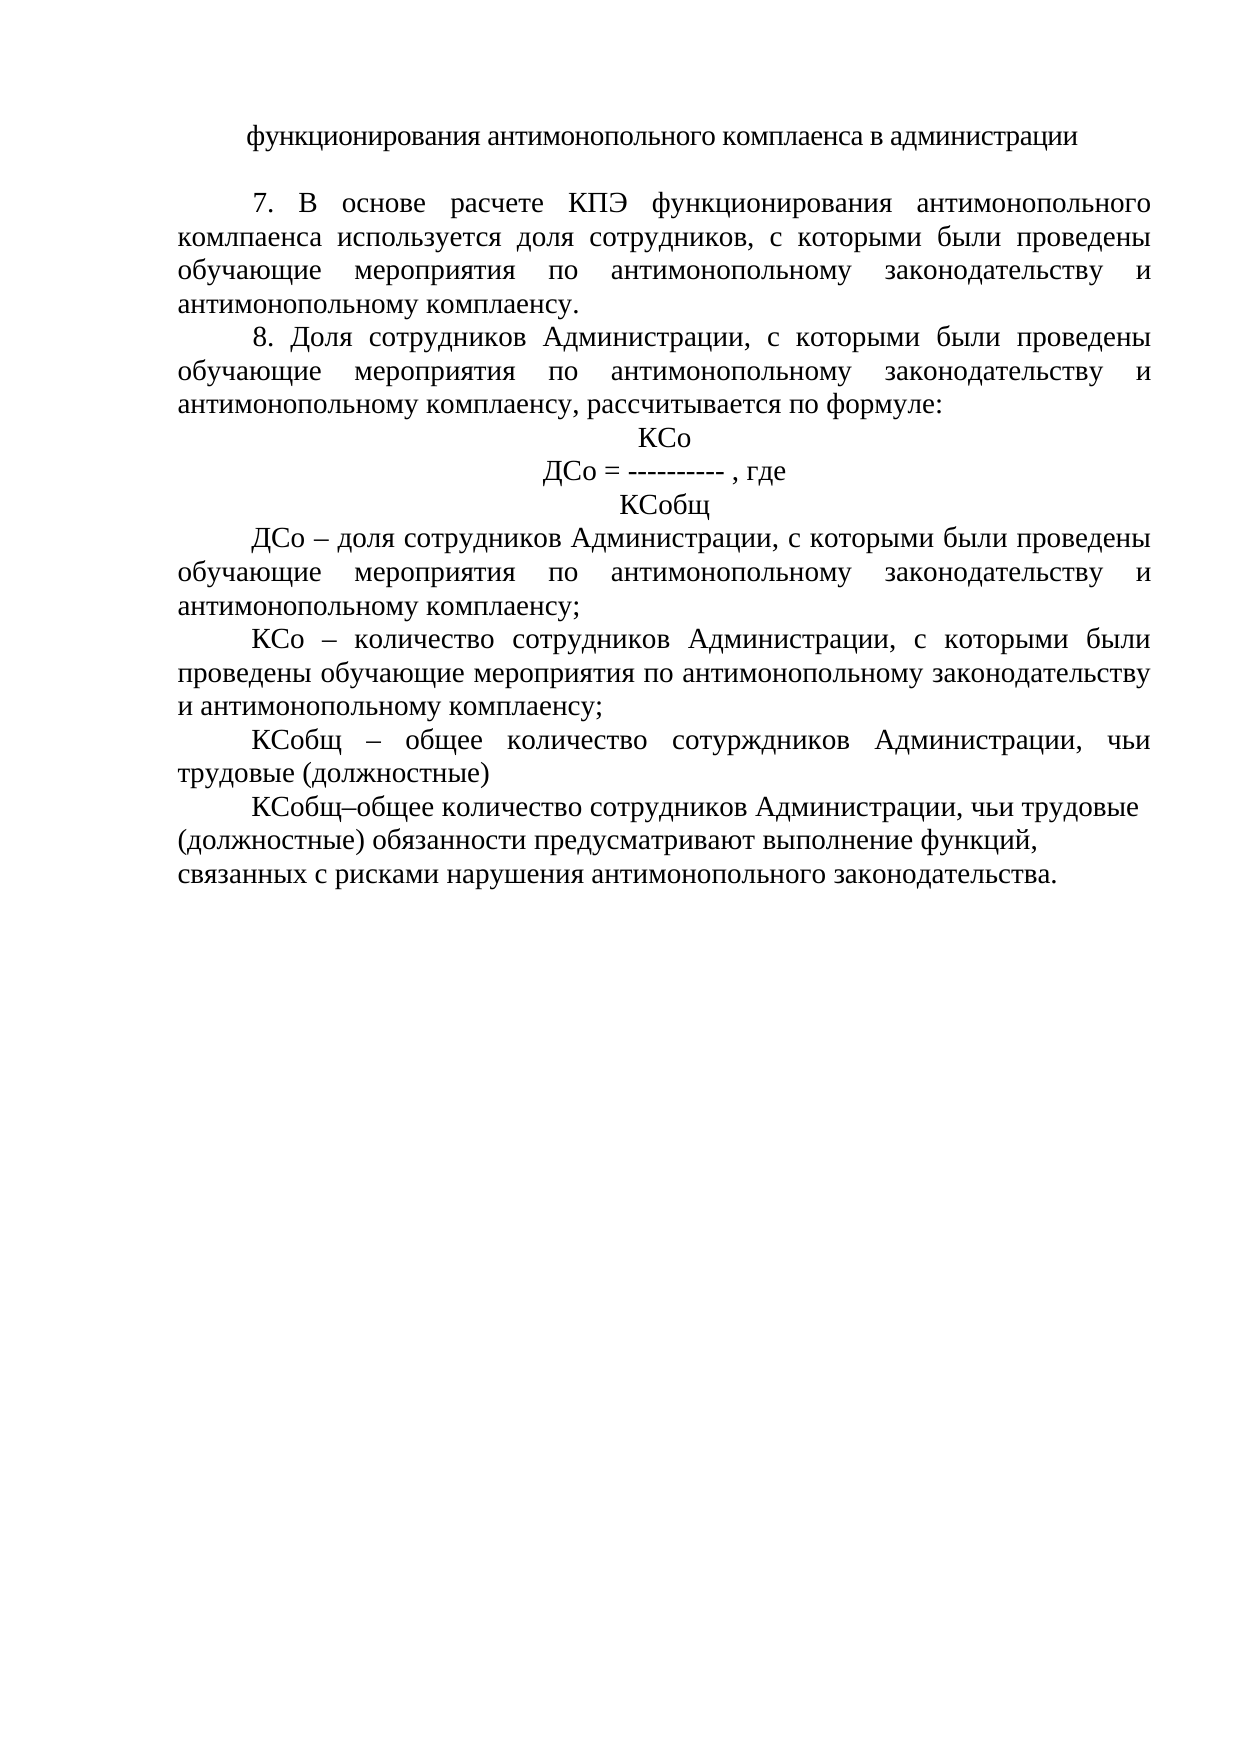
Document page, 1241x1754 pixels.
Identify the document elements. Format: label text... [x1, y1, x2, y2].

text 7. В основе расчете КПЭ функционирования антимонопольного комлпаенса используется доля сотрудников, с которыми были проведены обучающие мероприятия по антимонопольному законодательству и антимонопольному комплаенсу. [177, 185, 1152, 319]
text ДСо = ---------- , где [177, 453, 1152, 487]
text КСобщ [177, 487, 1152, 521]
text КСобщ – общее количество сотурждников Администрации, чьи трудовые (должностные) [177, 722, 1152, 789]
text связанных с рисками нарушения антимонопольного законодательства. [177, 856, 1152, 889]
text 8. Доля сотрудников Администрации, с которыми были проведены обучающие мероприятия по антимонопольному законодательству и антимонопольному комплаенсу, рассчитывается по формуле: [177, 319, 1152, 420]
text КСо – количество сотрудников Администрации, с которыми были проведены обучающие мероприятия по антимонопольному законодательству и антимонопольному комплаенсу; [177, 621, 1152, 722]
text КСо [177, 420, 1152, 453]
text функционирования антимонопольного комплаенса в администрации [177, 118, 1147, 152]
text ДСо – доля сотрудников Администрации, с которыми были проведены обучающие мероприятия по антимонопольному законодательству и антимонопольному комплаенсу; [177, 521, 1152, 621]
text КСобщ–общее количество сотрудников Администрации, чьи трудовые (должностные) обязанности предусматривают выполнение функций, [177, 789, 1152, 856]
